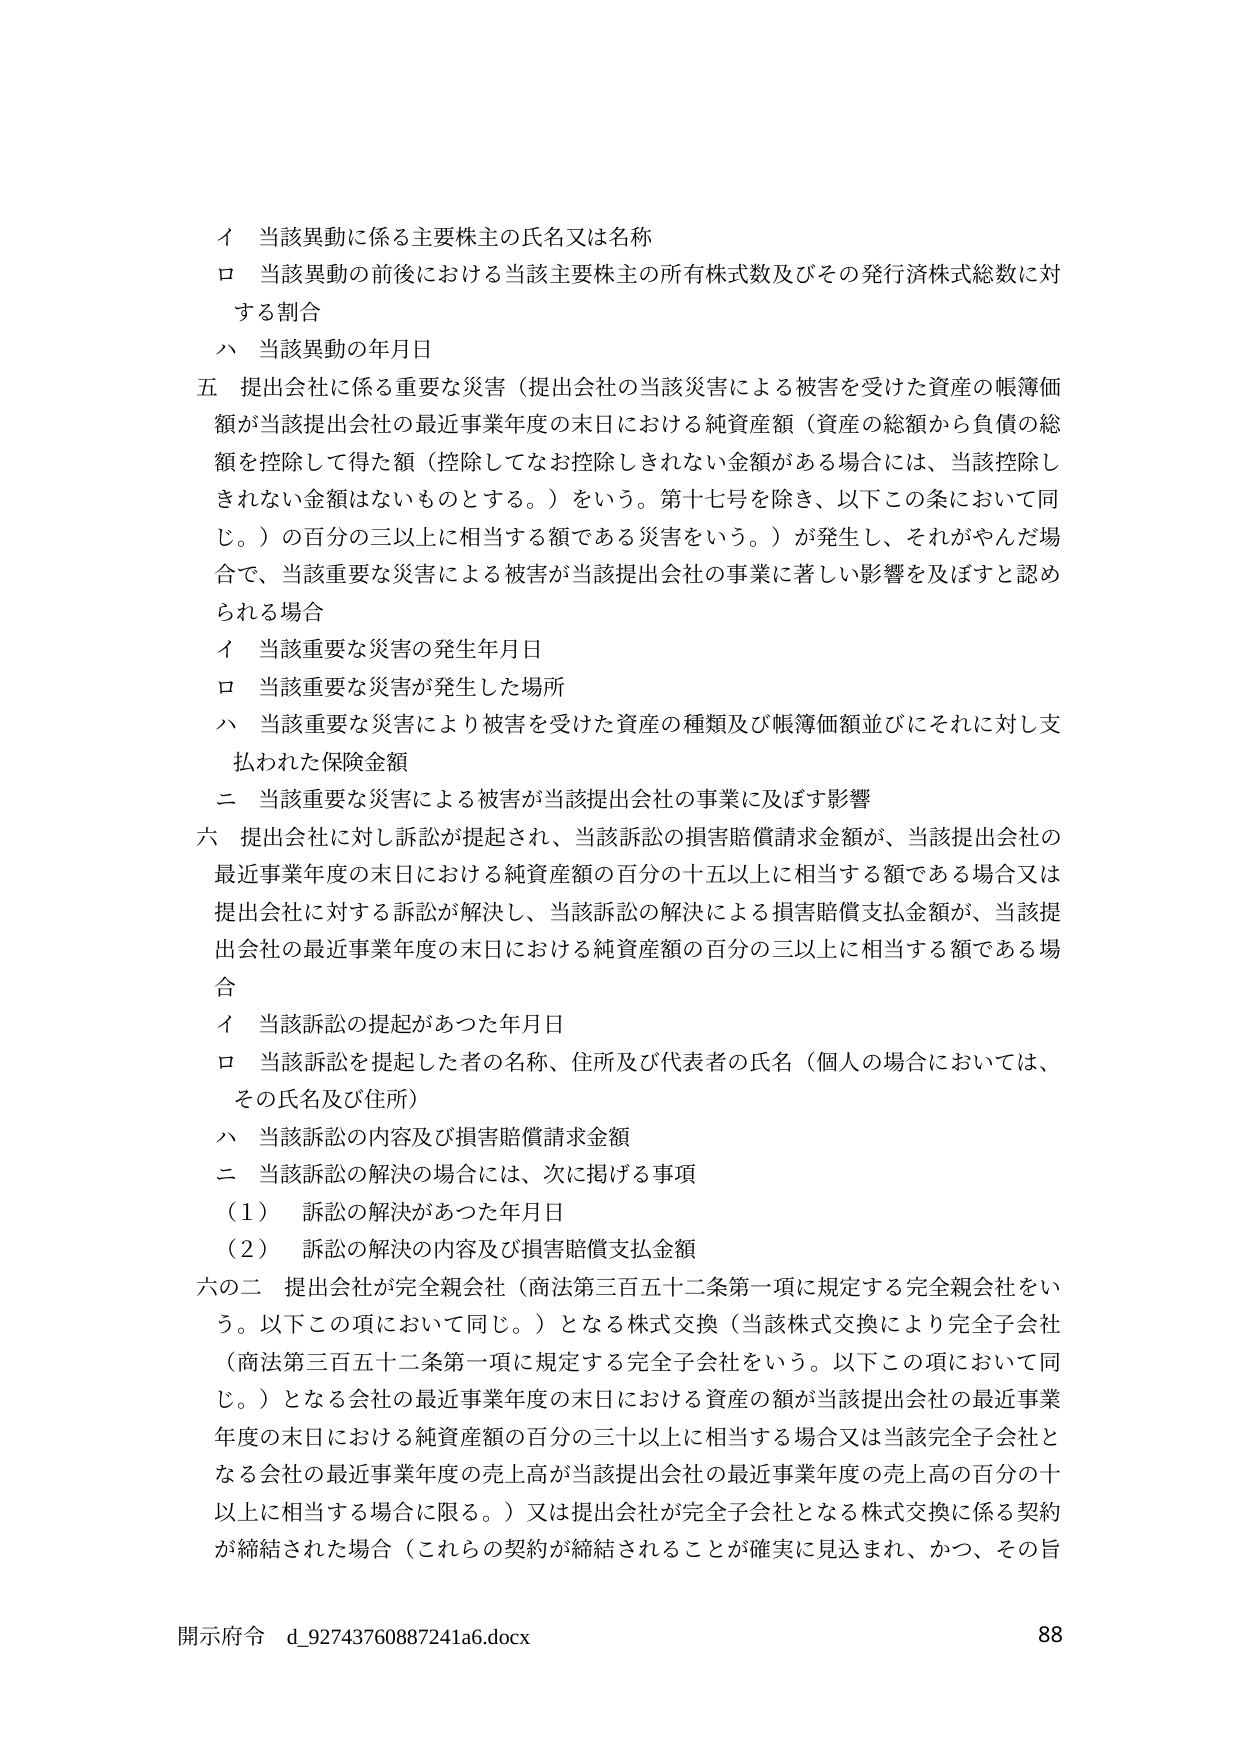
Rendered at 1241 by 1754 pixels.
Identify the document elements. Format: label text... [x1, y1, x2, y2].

text イ 当該重要な災害の発生年月日 [215, 629, 1063, 667]
text イ 当該異動に係る主要株主の氏名又は名称 [215, 217, 1063, 254]
text （１） 訴訟の解決があつた年月日 [215, 1192, 1063, 1229]
text イ 当該訴訟の提起があつた年月日 [215, 1004, 1063, 1042]
text ロ 当該異動の前後における当該主要株主の所有株式数及びその発行済株式総数に対する割合 [215, 254, 1063, 329]
text ニ 当該重要な災害による被害が当該提出会社の事業に及ぼす影響 [215, 779, 1063, 817]
text 六 提出会社に対し訴訟が提起され、当該訴訟の損害賠償請求金額が、当該提出会社の最近事業年度の末日における純資産額の百分の十五以上に相当する額である場合又は提出会社に対する訴訟が解決し、当該訴訟の解決による損害賠償支払金額が、当該提出会社の最近事業年度の末日における純資産額の百分の三以上に相当する額である場合 [196, 817, 1063, 1004]
text ロ 当該訴訟を提起した者の名称、住所及び代表者の氏名（個人の場合においては、その氏名及び住所） [215, 1042, 1063, 1117]
text （２） 訴訟の解決の内容及び損害賠償支払金額 [215, 1229, 1063, 1267]
text 五 提出会社に係る重要な災害（提出会社の当該災害による被害を受けた資産の帳簿価額が当該提出会社の最近事業年度の末日における純資産額（資産の総額から負債の総額を控除して得た額（控除してなお控除しきれない金額がある場合には、当該控除しきれない金額はないものとする。）をいう。第十七号を除き、以下この条において同じ。）の百分の三以上に相当する額である災害をいう。）が発生し、それがやんだ場合で、当該重要な災害による被害が当該提出会社の事業に著しい影響を及ぼすと認められる場合 [196, 367, 1063, 629]
text ハ 当該異動の年月日 [215, 329, 1063, 367]
text ロ 当該重要な災害が発生した場所 [215, 667, 1063, 704]
text ニ 当該訴訟の解決の場合には、次に掲げる事項 [215, 1154, 1063, 1192]
text ハ 当該訴訟の内容及び損害賠償請求金額 [215, 1117, 1063, 1154]
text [196, 1267, 1063, 1567]
text ハ 当該重要な災害により被害を受けた資産の種類及び帳簿価額並びにそれに対し支払われた保険金額 [215, 704, 1063, 779]
